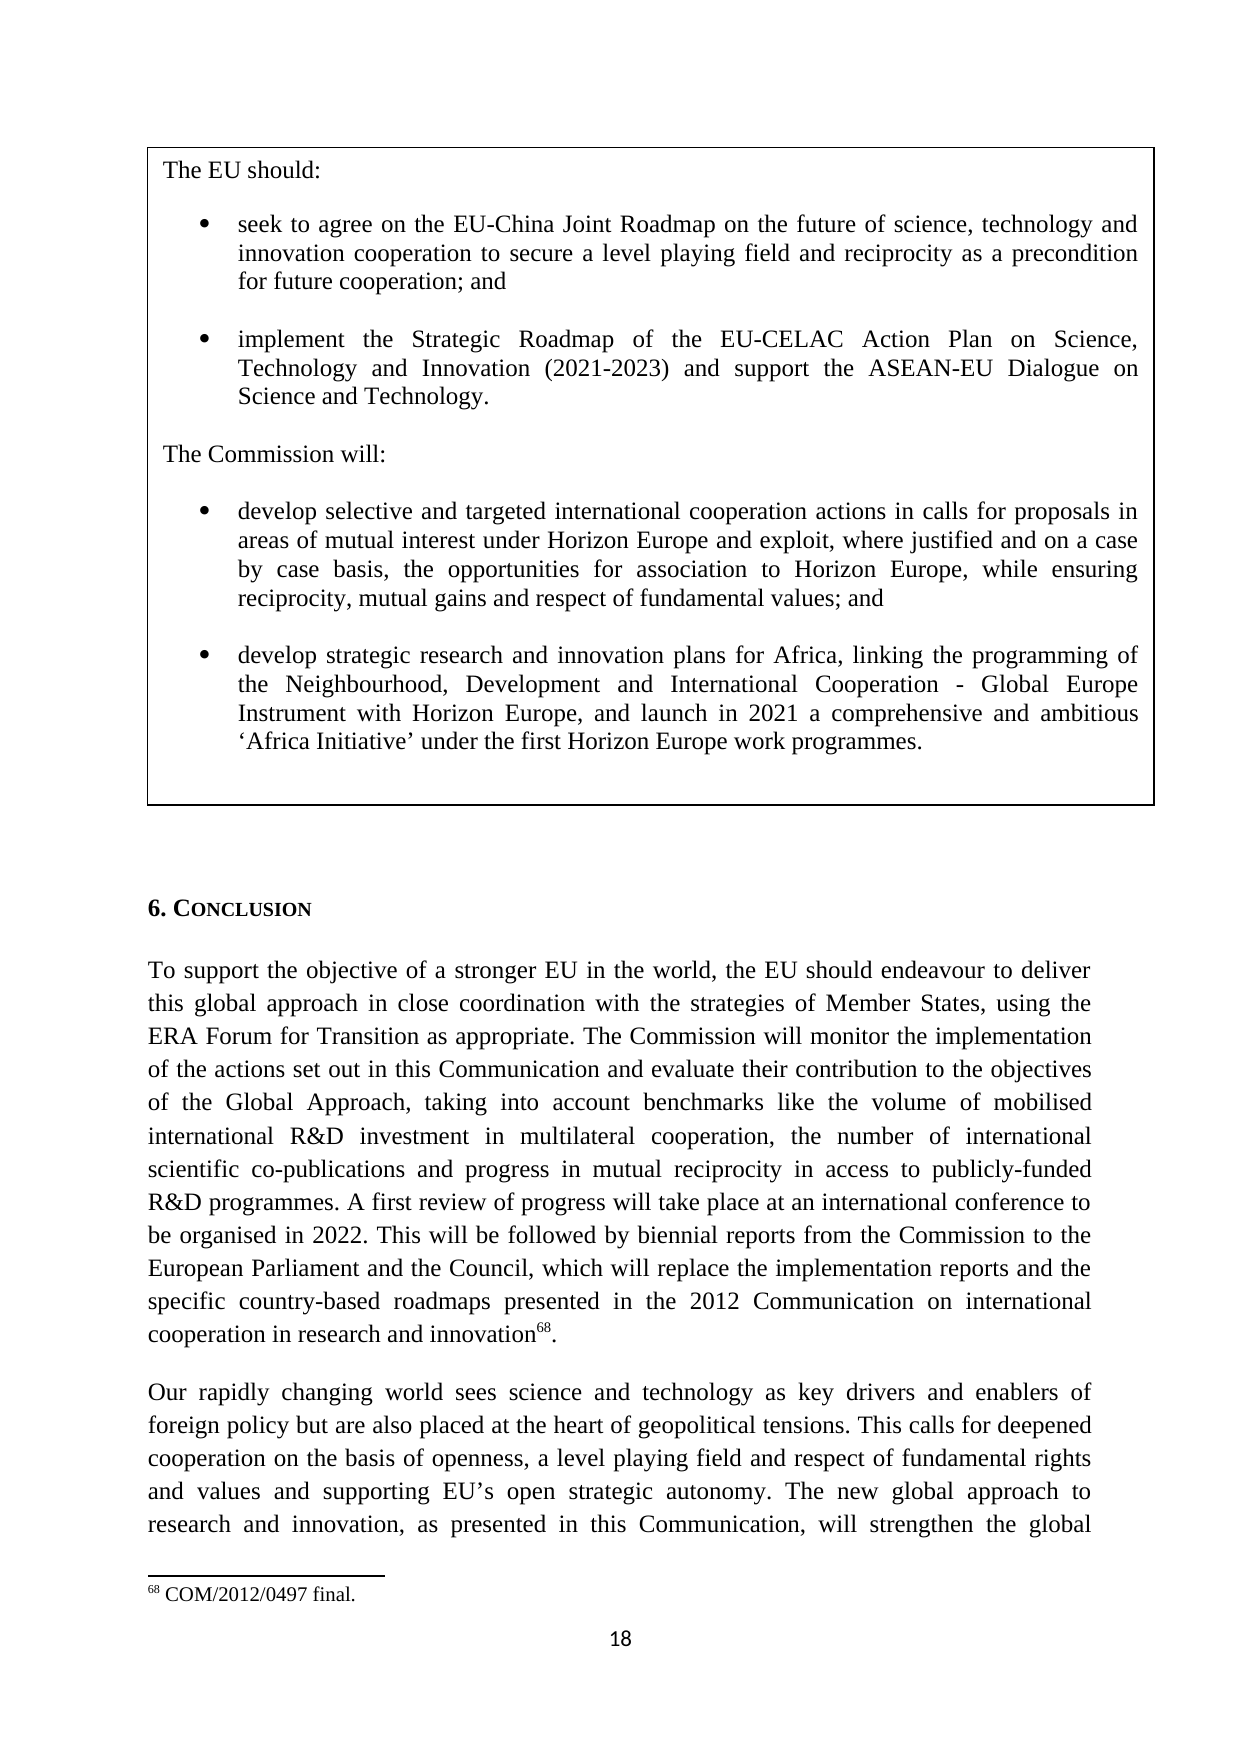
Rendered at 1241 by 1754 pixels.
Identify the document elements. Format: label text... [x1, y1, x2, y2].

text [148, 1377, 1093, 1538]
text To support the objective of a stronger EU in the world, the EU should endeavour to deliver this global approach in close coordination with the strategies of Member States, using the ERA Forum for Transition as appropriate. The Commission will monitor the implementation of the actions set out in this Communication and evaluate their contribution to the objectives of the Global Approach, taking into account benchmarks like the volume of mobilised international R&D investment in multilateral cooperation, the number of international scientific co-publications and progress in mutual reciprocity in access to publicly-funded R&D programmes. A first review of progress will take place at an international conference to be organised in 2022. This will be followed by biennial reports from the Commission to the European Parliament and the Council, which will replace the implementation reports and the specific country-based roadmaps presented in the 2012 Communication on international cooperation in research and innovation. [148, 955, 1093, 1348]
text 6. Conclusion [148, 893, 1093, 922]
